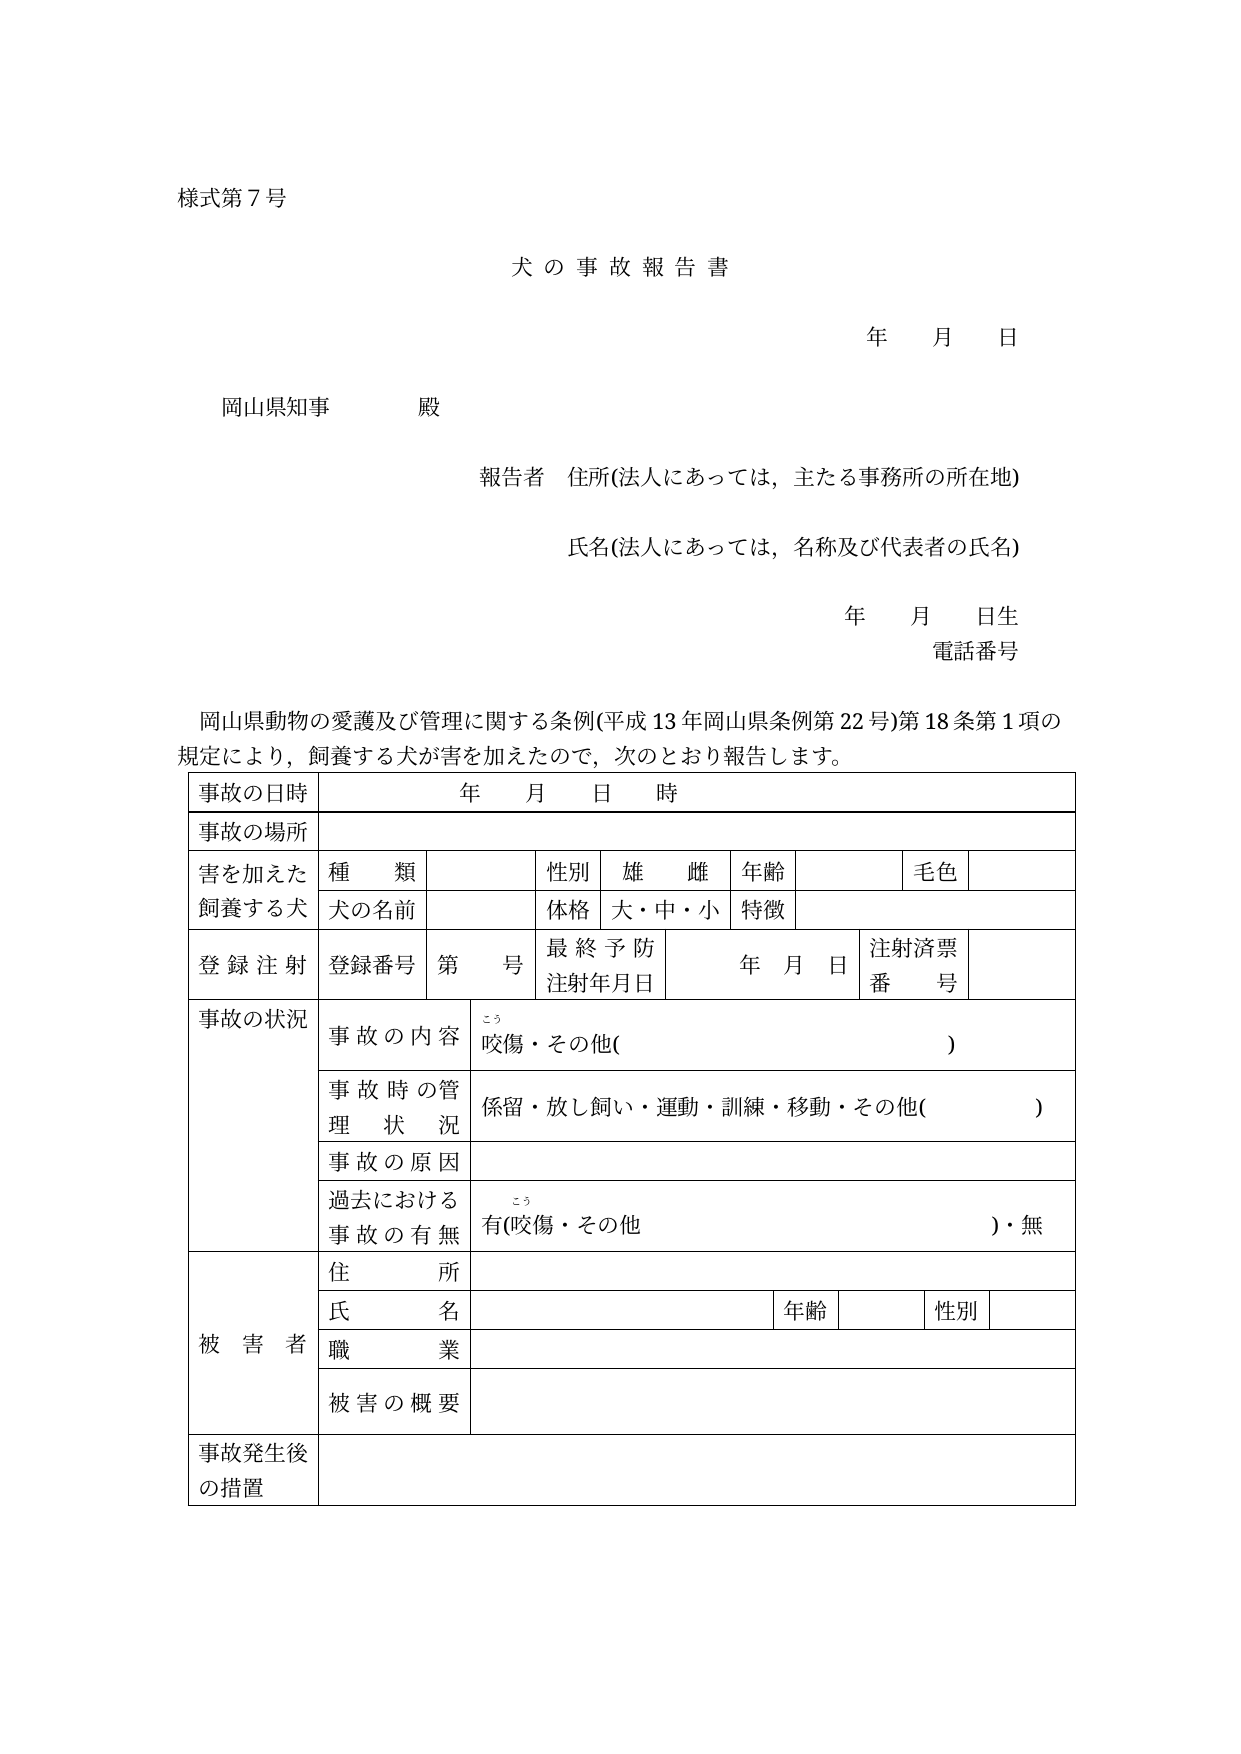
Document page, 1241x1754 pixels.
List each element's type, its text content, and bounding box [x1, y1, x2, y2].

text 岡山県知事 殿 [221, 388, 1063, 423]
table_cell [796, 851, 902, 889]
table_cell 事故の原因 [319, 1142, 470, 1180]
table_cell [969, 851, 1075, 889]
table_cell [839, 1291, 924, 1329]
table_cell [471, 1291, 773, 1329]
table_cell 傷・その他( ) [471, 1000, 1075, 1070]
table_cell 特徴 [731, 891, 795, 928]
table_cell [969, 930, 1075, 999]
text 様式第７号 [177, 179, 1063, 214]
text 電話番号 [177, 633, 1019, 668]
text 年 月 日 [177, 319, 1019, 353]
text 犬の事故報告書 [177, 249, 1063, 284]
table_cell 係留・放し飼い・運動・訓練・移動・その他( ) [471, 1071, 1075, 1141]
table_cell [796, 891, 1075, 928]
table_cell 住所 [319, 1252, 470, 1290]
table_header 年 月 日 時 [319, 773, 1075, 811]
table_cell [319, 1435, 1075, 1505]
table_cell 性別 [536, 851, 600, 889]
table_cell 事故の状況 [189, 1000, 318, 1251]
table_header 事故の日時 [189, 773, 318, 811]
table_cell 年 月 日 [666, 930, 859, 999]
table_cell 氏名 [319, 1291, 470, 1329]
table_cell [427, 891, 535, 928]
table_cell 登録番号 [319, 930, 426, 999]
table_cell 性別 [925, 1291, 989, 1329]
table_cell [319, 813, 1075, 850]
table_cell 事故発生後の措置 [189, 1435, 318, 1505]
table_cell 第 号 [427, 930, 535, 999]
table_cell 大・中・小 [601, 891, 730, 928]
table_cell 被害の概要 [319, 1369, 470, 1434]
table_cell [471, 1369, 1075, 1434]
table_cell 最終予防注射年月日 [536, 930, 665, 999]
table_cell 有(傷・その他 )・無 [471, 1181, 1075, 1251]
table_cell 事故の内容 [319, 1000, 470, 1070]
table_cell 年齢 [774, 1291, 838, 1329]
table_cell 雄 雌 [601, 851, 730, 889]
text 岡山県動物の愛護及び管理に関する条例(平成13年岡山県条例第22号)第18条第1項の規定により，飼養する犬が害を加えたので，次のとおり報告します。 [177, 702, 1063, 772]
table_cell 事故の場所 [189, 813, 318, 850]
table_cell 体格 [536, 891, 600, 928]
table_cell 職業 [319, 1330, 470, 1368]
table_cell 種類 [319, 851, 426, 889]
text 氏名(法人にあっては，名称及び代表者の氏名) [177, 528, 1019, 563]
table_cell [427, 851, 535, 889]
table_cell 被害者 [189, 1252, 318, 1434]
table_cell 毛色 [903, 851, 968, 889]
text 報告者 住所(法人にあっては，主たる事務所の所在地) [177, 458, 1019, 493]
table_cell 犬の名前 [319, 891, 426, 928]
table_cell [471, 1142, 1075, 1180]
table_cell 事故時の管理状況 [319, 1071, 470, 1141]
table_cell 登録注射 [189, 930, 318, 999]
table_cell [990, 1291, 1075, 1329]
table_cell 注射済票番号 [860, 930, 968, 999]
text 年 月 日生 [177, 598, 1019, 633]
table_cell [471, 1330, 1075, 1368]
table_cell 年齢 [731, 851, 795, 889]
table_cell [471, 1252, 1075, 1290]
table_cell 害を加えた飼養する犬 [189, 851, 318, 928]
table_cell 過去における事故の有無 [319, 1181, 470, 1251]
